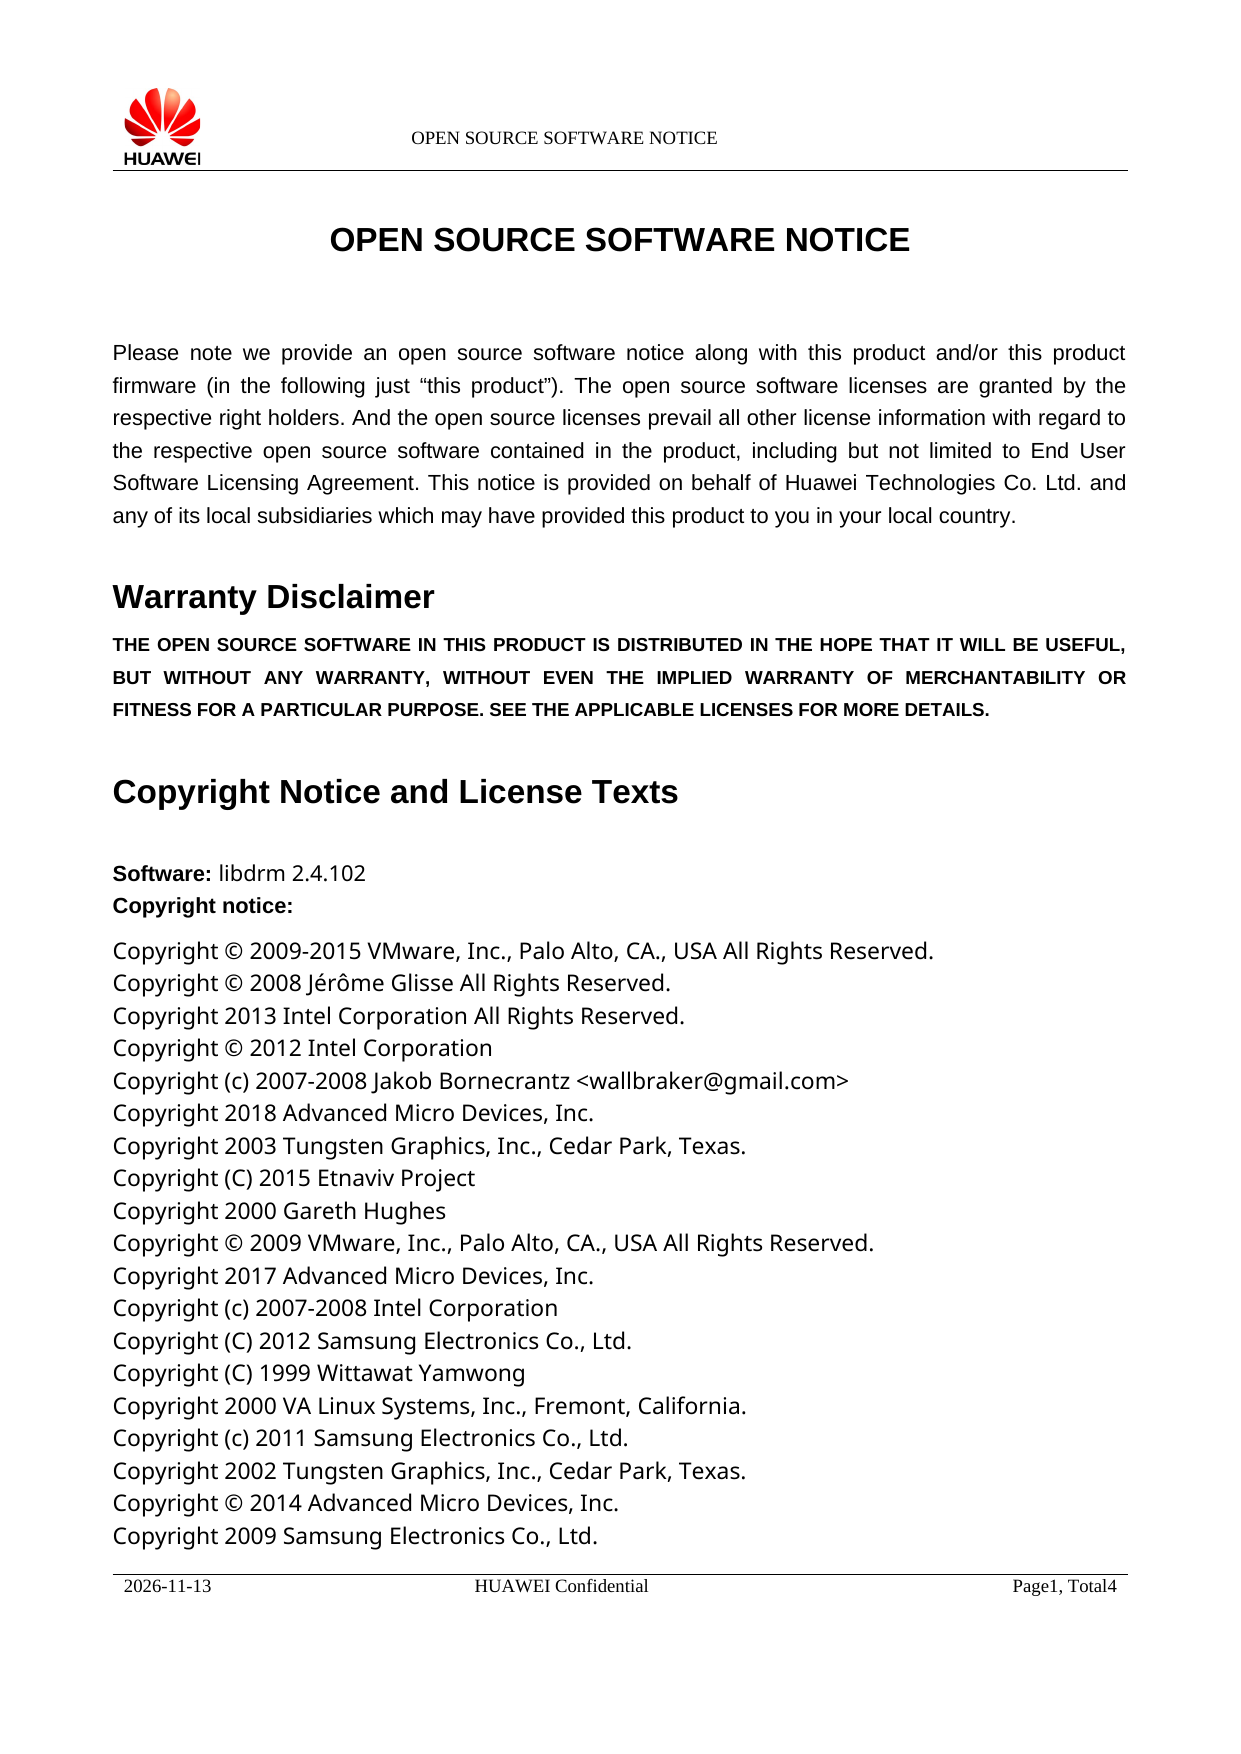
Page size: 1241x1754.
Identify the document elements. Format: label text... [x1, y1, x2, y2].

text Please note we provide an open source software notice along with this product and/or this product firmware (in the following just “this product”). The open source software licenses are granted by the respective right holders. And the open source licenses prevail all other license information with regard to the respective open source software contained in the product, including but not limited to End User Software Licensing Agreement. This notice is provided on behalf of Huawei Technologies Co. Ltd. and any of its local subsidiaries which may have provided this product to you in your local country. [112, 336, 1128, 531]
text OPEN SOURCE SOFTWARE NOTICE [112, 206, 1128, 271]
text The open source software in this product is distributed in the hope that it will be useful, but WITHOUT ANY WARRANTY, without even the implied warranty of MERCHANTABILITY or FITNESS FOR A PARTICULAR PURPOSE. See the applicable licenses for more details. [112, 629, 1128, 726]
text Warranty Disclaimer [112, 564, 1128, 629]
text Copyright notice: [112, 889, 1128, 921]
title Software: libdrm 2.4.102 [112, 856, 1128, 889]
text Copyright Notice and License Texts [112, 759, 1128, 824]
picture [124, 88, 201, 165]
